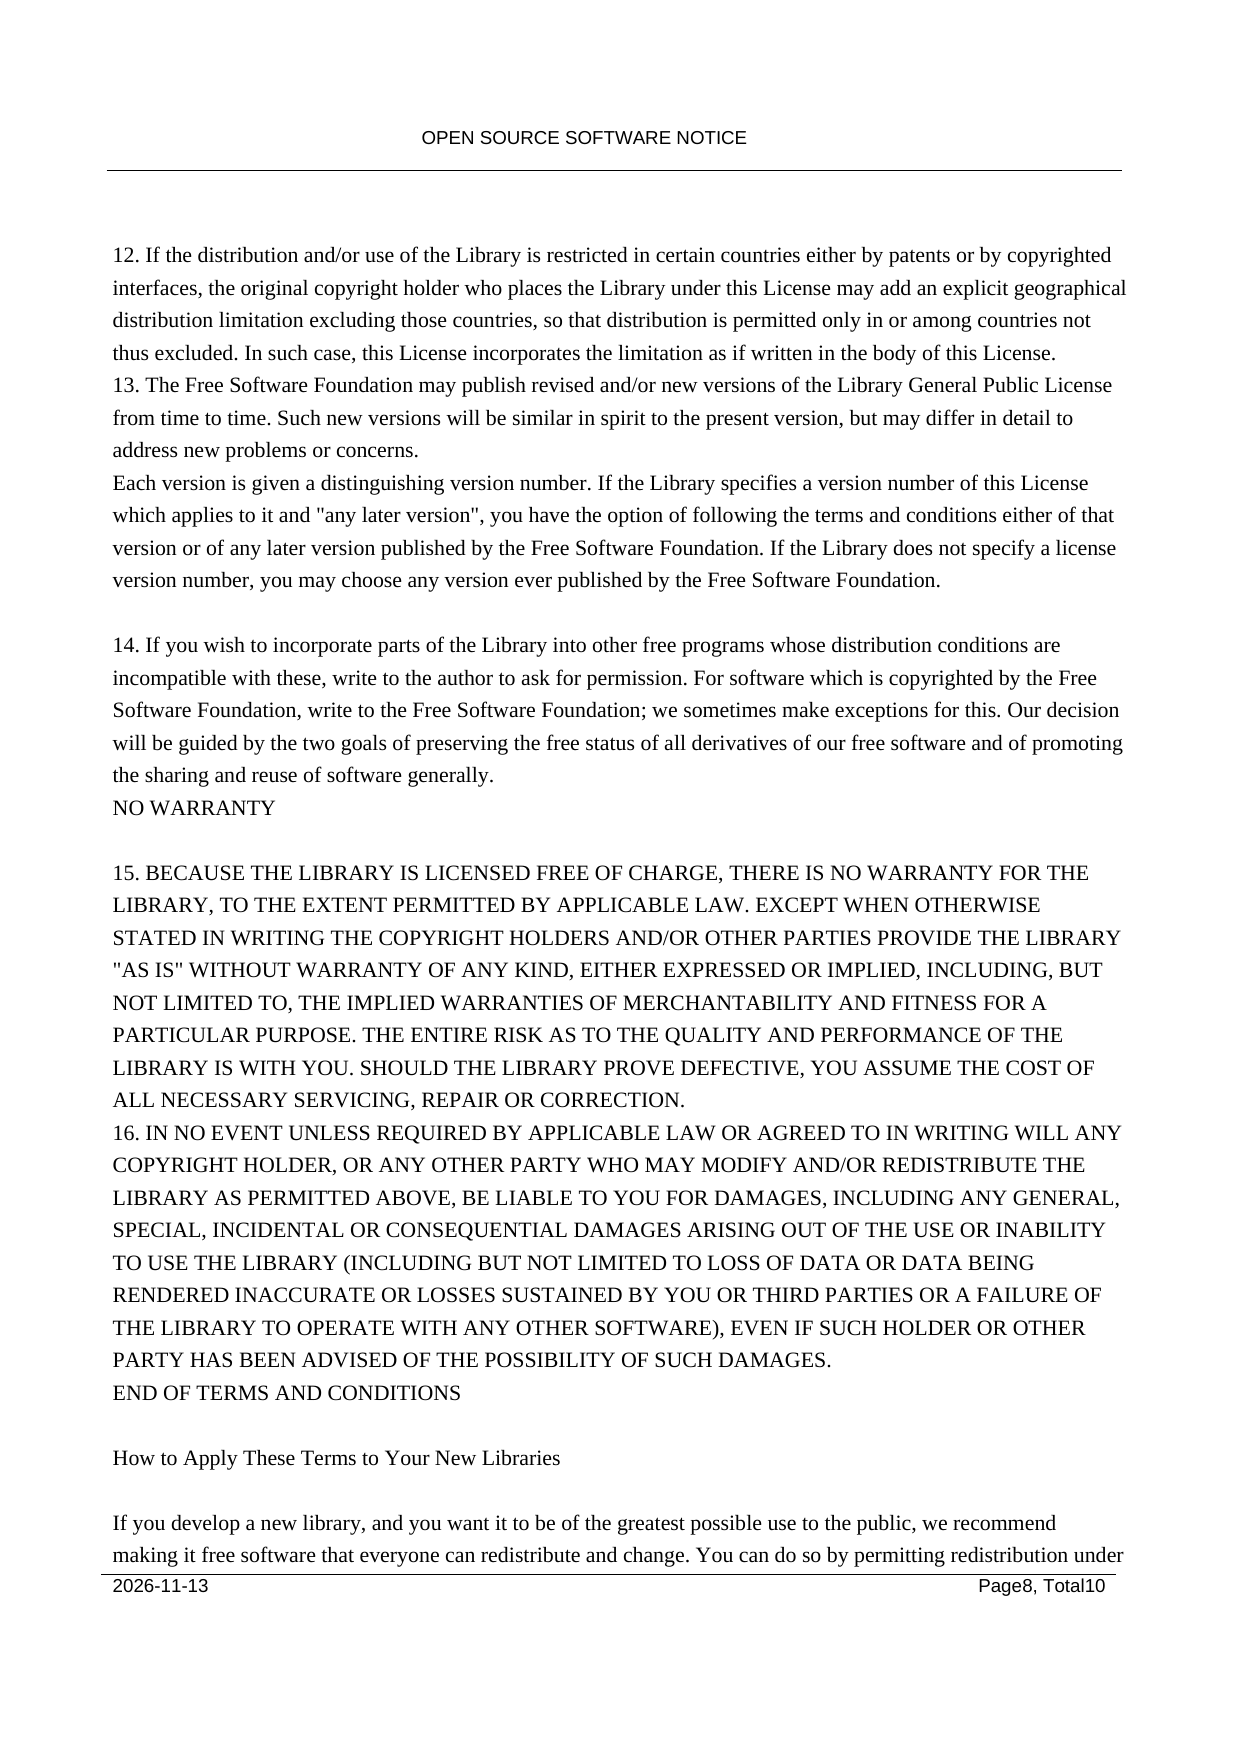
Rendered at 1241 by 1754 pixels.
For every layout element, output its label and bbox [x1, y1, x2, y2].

text [112, 206, 1128, 1571]
